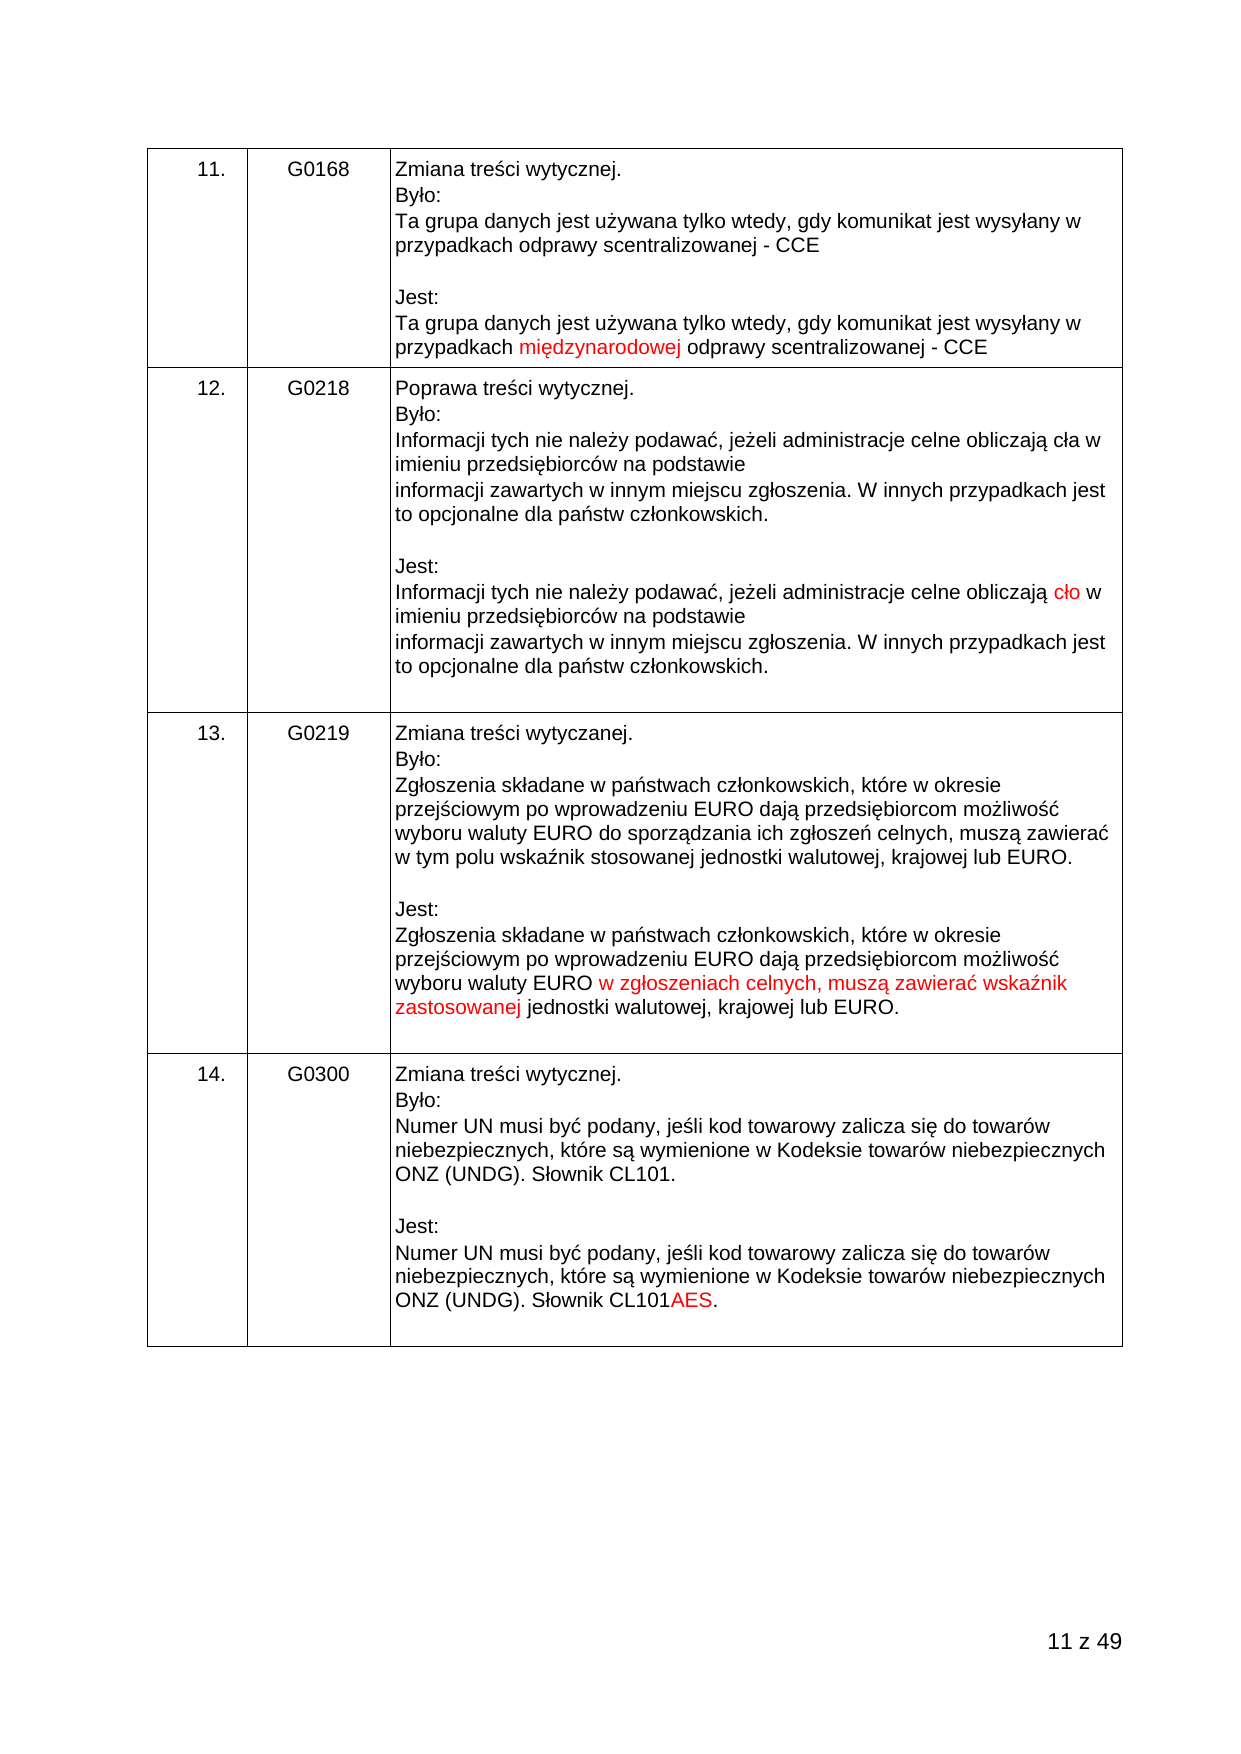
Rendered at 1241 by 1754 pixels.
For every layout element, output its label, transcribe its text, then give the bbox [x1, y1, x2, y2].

table_cell [148, 713, 247, 1053]
table_cell Zmiana treści wytycznej. Było: Ta grupa danych jest używana tylko wtedy, gdy komunikat jest wysyłany w przypadkach odprawy scentralizowanej - CCE Jest: Ta grupa danych jest używana tylko wtedy, gdy komunikat jest wysyłany w przypadkach międzynarodowej odprawy scentralizowanej - CCE [391, 149, 1122, 367]
table_cell G0300 [248, 1054, 390, 1346]
table_cell G0219 [248, 713, 390, 1053]
table_cell [148, 368, 247, 712]
table_cell Poprawa treści wytycznej. Było: Informacji tych nie należy podawać, jeżeli administracje celne obliczają cła w imieniu przedsiębiorców na podstawie informacji zawartych w innym miejscu zgłoszenia. W innych przypadkach jest to opcjonalne dla państw członkowskich. Jest: Informacji tych nie należy podawać, jeżeli administracje celne obliczają cło w imieniu przedsiębiorców na podstawie informacji zawartych w innym miejscu zgłoszenia. W innych przypadkach jest to opcjonalne dla państw członkowskich. [391, 368, 1122, 712]
table_cell Zmiana treści wytycznej. Było: Numer UN musi być podany, jeśli kod towarowy zalicza się do towarów niebezpiecznych, które są wymienione w Kodeksie towarów niebezpiecznych ONZ (UNDG). Słownik CL101. Jest: Numer UN musi być podany, jeśli kod towarowy zalicza się do towarów niebezpiecznych, które są wymienione w Kodeksie towarów niebezpiecznych ONZ (UNDG). Słownik CL101AES. [391, 1054, 1122, 1346]
table_cell G0218 [248, 368, 390, 712]
table_cell [148, 149, 247, 367]
table_cell [148, 1054, 247, 1346]
table_cell Zmiana treści wytyczanej. Było: Zgłoszenia składane w państwach członkowskich, które w okresie przejściowym po wprowadzeniu EURO dają przedsiębiorcom możliwość wyboru waluty EURO do sporządzania ich zgłoszeń celnych, muszą zawierać w tym polu wskaźnik stosowanej jednostki walutowej, krajowej lub EURO. Jest: Zgłoszenia składane w państwach członkowskich, które w okresie przejściowym po wprowadzeniu EURO dają przedsiębiorcom możliwość wyboru waluty EURO w zgłoszeniach celnych, muszą zawierać wskaźnik zastosowanej jednostki walutowej, krajowej lub EURO. [391, 713, 1122, 1053]
table_cell G0168 [248, 149, 390, 367]
